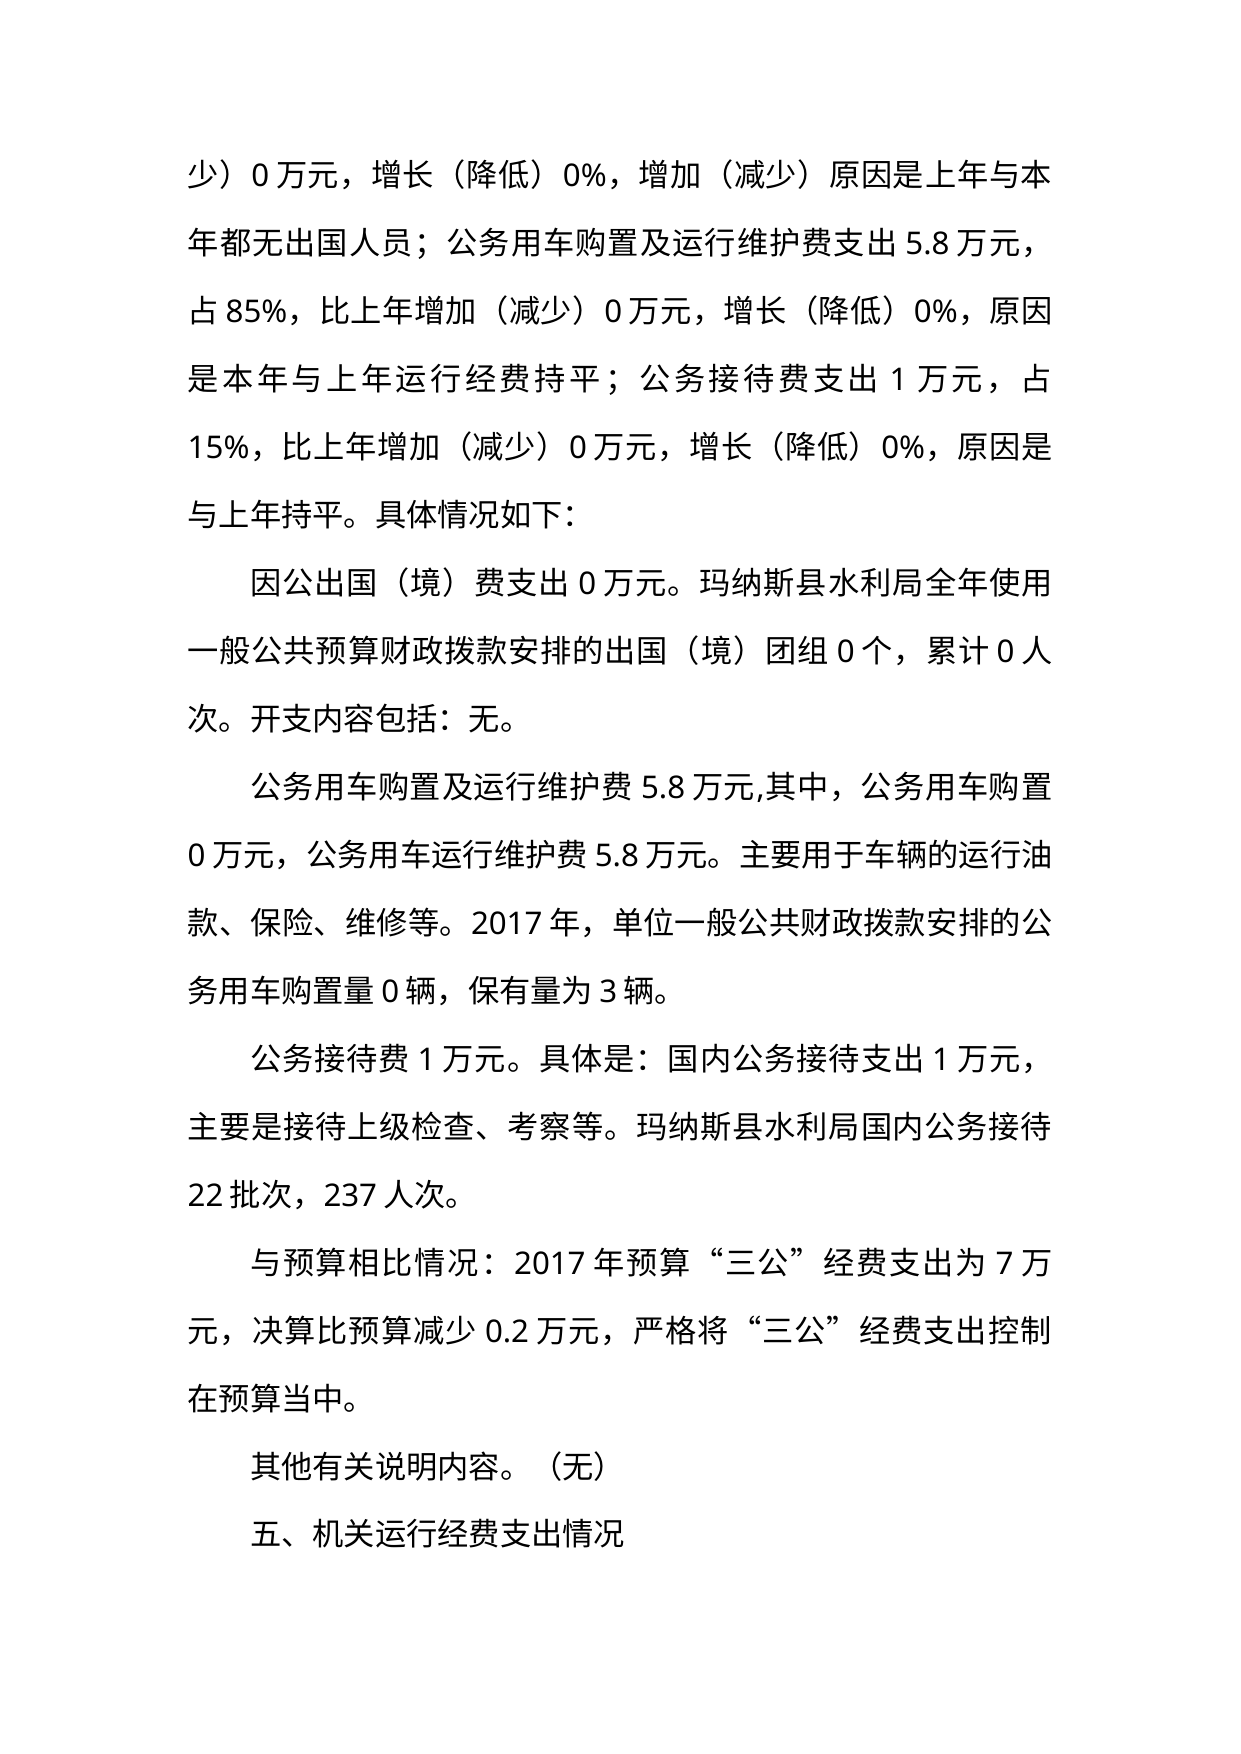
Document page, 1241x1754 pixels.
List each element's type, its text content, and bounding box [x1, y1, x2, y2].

text 公务用车购置及运行维护费5.8万元,其中，公务用车购置0万元，公务用车运行维护费5.8万元。主要用于车辆的运行油款、保险、维修等。2017年，单位一般公共财政拨款安排的公务用车购置量0辆，保有量为3辆。 [187, 762, 1053, 1011]
text 与预算相比情况：2017年预算“三公”经费支出为7万元，决算比预算减少0.2万元，严格将“三公”经费支出控制在预算当中。 [187, 1238, 1053, 1419]
text 五、机关运行经费支出情况 [187, 1509, 1053, 1555]
text 公务接待费1万元。具体是：国内公务接待支出1万元，主要是接待上级检查、考察等。玛纳斯县水利局国内公务接待22批次，237人次。 [187, 1034, 1053, 1215]
text 其他有关说明内容。（无） [187, 1442, 1053, 1487]
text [187, 150, 1053, 535]
text 因公出国（境）费支出0万元。玛纳斯县水利局全年使用一般公共预算财政拨款安排的出国（境）团组0个，累计0人次。开支内容包括：无。 [187, 558, 1053, 739]
